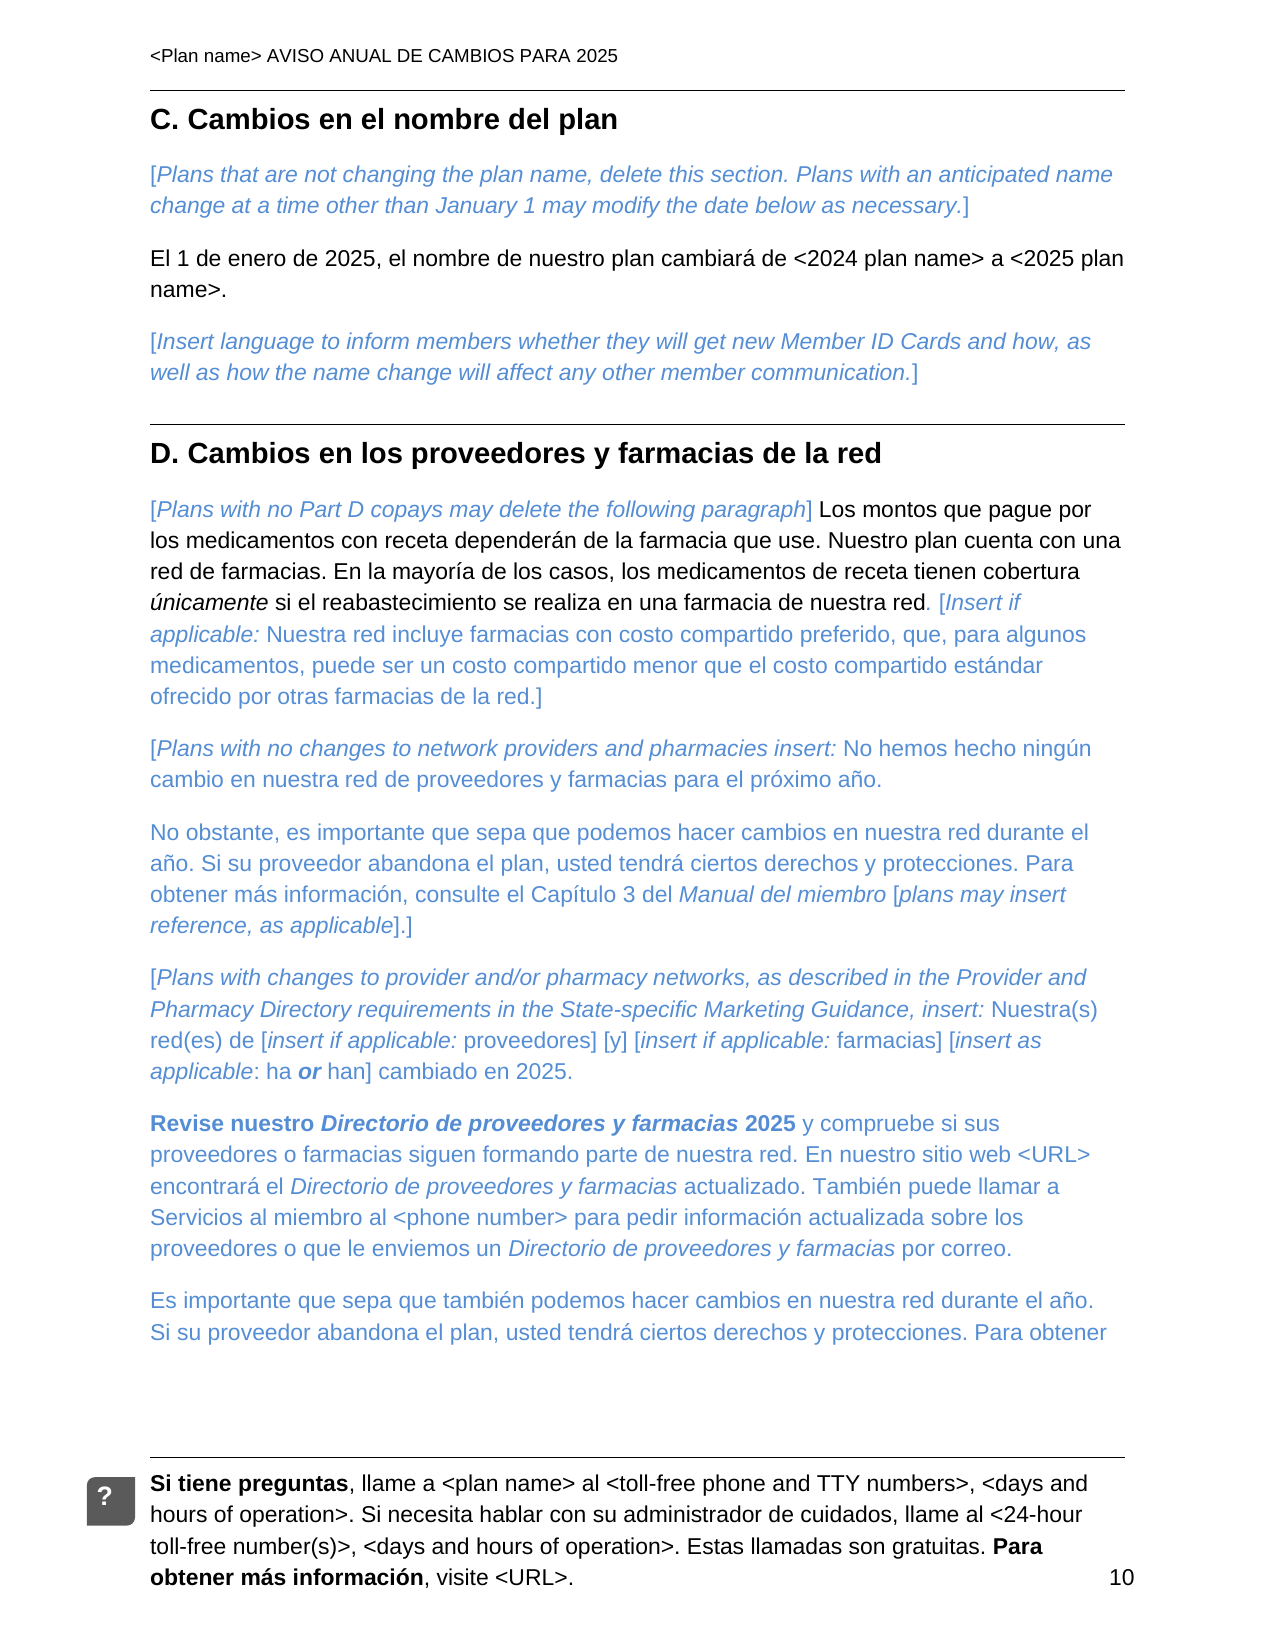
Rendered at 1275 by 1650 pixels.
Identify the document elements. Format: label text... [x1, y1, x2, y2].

text [Plans that are not changing the plan name, delete this section. Plans with an anticipated name change at a time other than January 1 may modify the date below as necessary.] [150, 158, 1125, 220]
subtitle Cambios en los proveedores y farmacias de la red [150, 425, 1125, 471]
text No obstante, es importante que sepa que podemos hacer cambios en nuestra red durante el año. Si su proveedor abandona el plan, usted tendrá ciertos derechos y protecciones. Para obtener más información, consulte el Capítulo 3 del Manual del miembro [plans may insert reference, as applicable].] [150, 815, 1125, 940]
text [150, 1284, 1125, 1346]
subtitle Cambios en el nombre del plan [150, 91, 1125, 137]
text [Insert language to inform members whether they will get new Member ID Cards and how, as well as how the name change will affect any other member communication.] [150, 324, 1125, 387]
text [Plans with no Part D copays may delete the following paragraph] Los montos que pague por los medicamentos con receta dependerán de la farmacia que use. Nuestro plan cuenta con una red de farmacias. En la mayoría de los casos, los medicamentos de receta tienen cobertura únicamente si el reabastecimiento se realiza en una farmacia de nuestra red. [Insert if applicable: Nuestra red incluye farmacias con costo compartido preferido, que, para algunos medicamentos, puede ser un costo compartido menor que el costo compartido estándar ofrecido por otras farmacias de la red.] [150, 492, 1125, 711]
text Revise nuestro Directorio de proveedores y farmacias 2025 y compruebe si sus proveedores o farmacias siguen formando parte de nuestra red. En nuestro sitio web <URL> encontrará el Directorio de proveedores y farmacias actualizado. También puede llamar a Servicios al miembro al <phone number> para pedir información actualizada sobre los proveedores o que le enviemos un Directorio de proveedores y farmacias por correo. [150, 1107, 1125, 1263]
text [Plans with changes to provider and/or pharmacy networks, as described in the Provider and Pharmacy Directory requirements in the State-specific Marketing Guidance, insert: Nuestra(s) red(es) de [insert if applicable: proveedores] [y] [insert if applicable: farmacias] [insert as applicable: ha or han] cambiado en 2025. [150, 961, 1125, 1086]
text [Plans with no changes to network providers and pharmacies insert: No hemos hecho ningún cambio en nuestra red de proveedores y farmacias para el próximo año. [150, 732, 1125, 794]
text El 1 de enero de 2025, el nombre de nuestro plan cambiará de <2024 plan name> a <2025 plan name>. [150, 241, 1125, 303]
